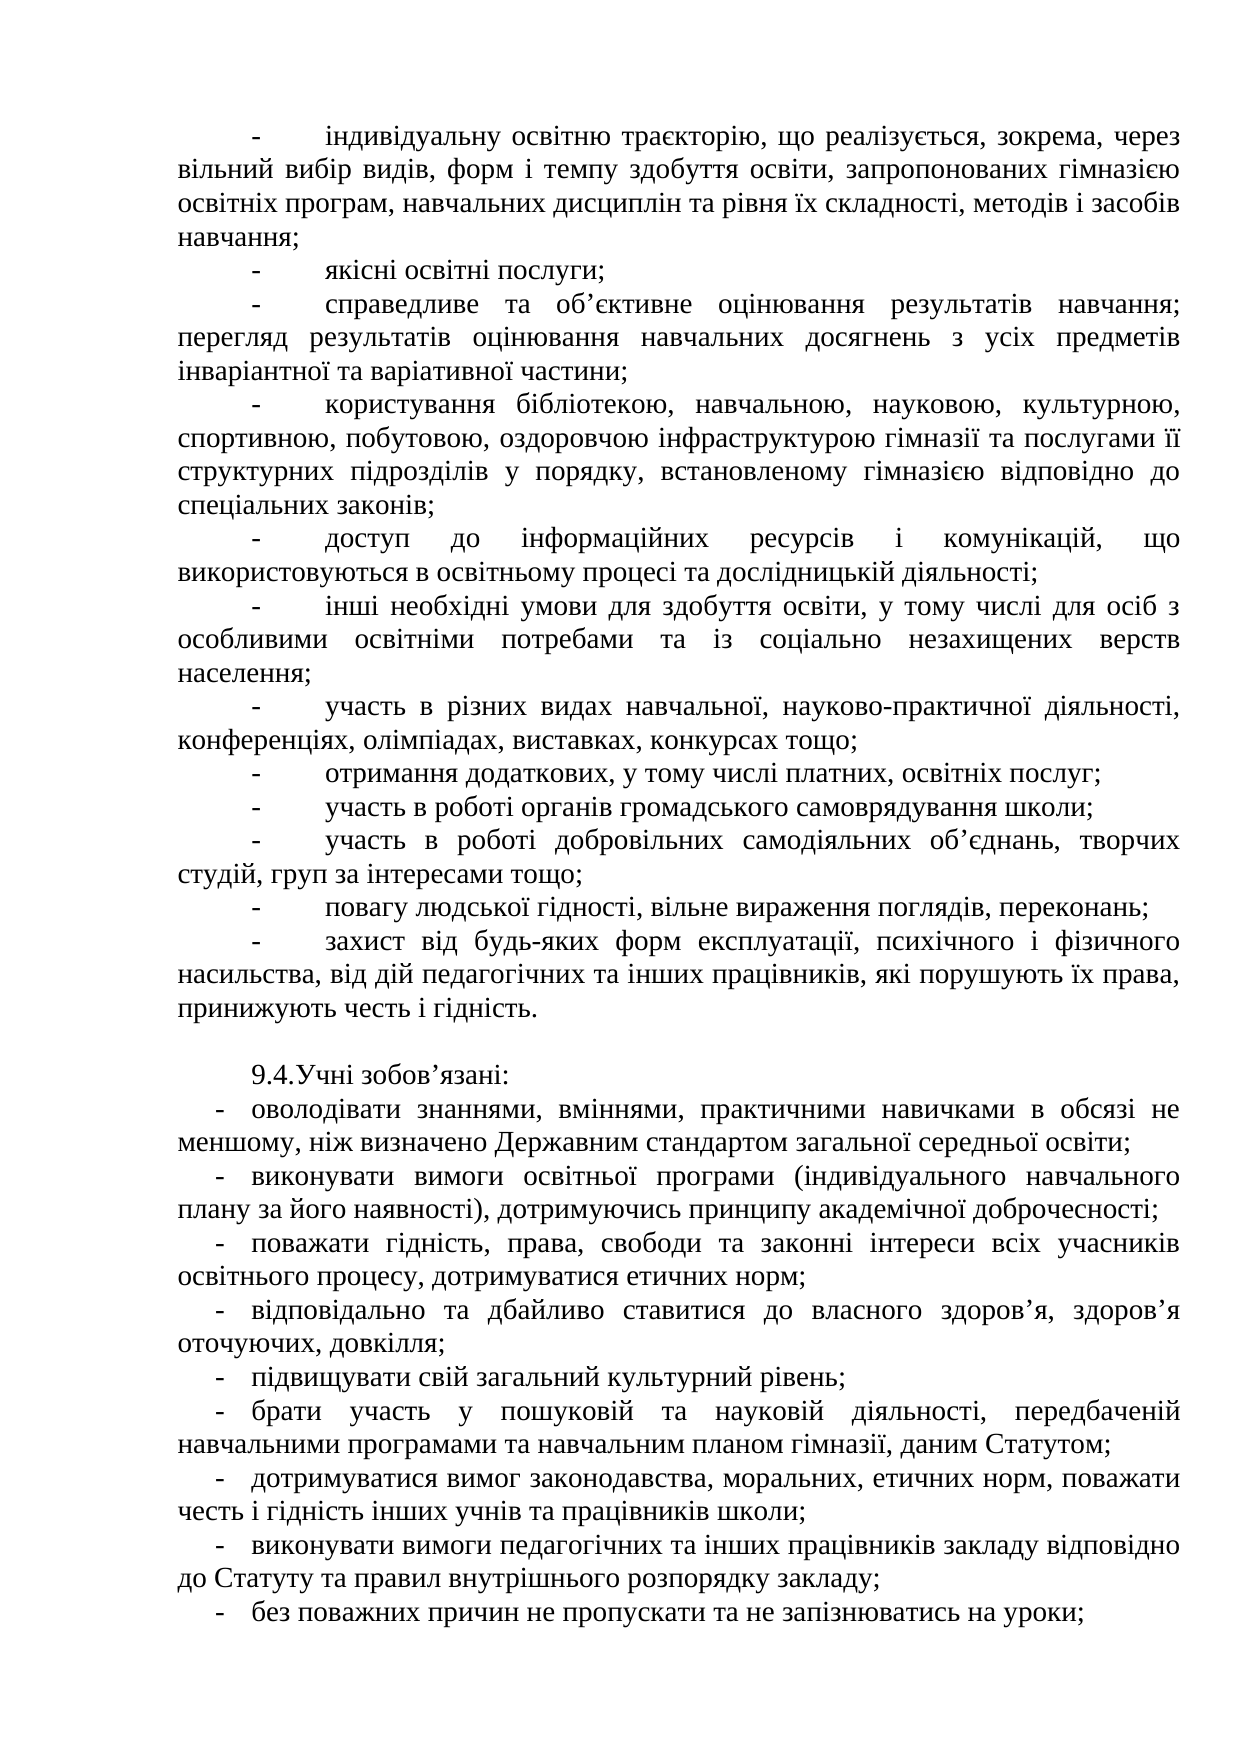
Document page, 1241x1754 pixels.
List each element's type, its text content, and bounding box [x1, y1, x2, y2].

list відповідально та дбайливо ставитися до власного здоров’я, здоров’я оточуючих, довкілля; [177, 1292, 1181, 1359]
list справедливе та об’єктивне оцінювання результатів навчання; перегляд результатів оцінювання навчальних досягнень з усіх предметів інваріантної та варіативної частини; [177, 286, 1181, 386]
list оволодівати знаннями, вміннями, практичними навичками в обсязі не меншому, ніж визначено Державним стандартом загальної середньої освіти; [177, 1091, 1181, 1158]
list захист від будь-яких форм експлуатації, психічного і фізичного насильства, від дій педагогічних та інших працівників, які порушують їх права, принижують честь і гідність. [177, 923, 1181, 1024]
list підвищувати свій загальний культурний рівень; [177, 1359, 1181, 1393]
list індивідуальну освітню траєкторію, що реалізується, зокрема, через вільний вибір видів, форм і темпу здобуття освіти, запропонованих гімназією освітніх програм, навчальних дисциплін та рівня їх складності, методів і засобів навчання; [177, 118, 1181, 252]
list участь в роботі добровільних самодіяльних об’єднань, творчих студій, груп за інтересами тощо; [177, 822, 1181, 889]
list поважати гідність, права, свободи та законні інтереси всіх учасників освітнього процесу, дотримуватися етичних норм; [177, 1225, 1181, 1292]
list доступ до інформаційних ресурсів і комунікацій, що використовуються в освітньому процесі та дослідницькій діяльності; [177, 521, 1181, 588]
list повагу людської гідності, вільне вираження поглядів, переконань; [177, 889, 1181, 923]
list виконувати вимоги освітньої програми (індивідуального навчального плану за його наявності), дотримуючись принципу академічної доброчесності; [177, 1158, 1181, 1225]
list інші необхідні умови для здобуття освіти, у тому числі для осіб з особливими освітніми потребами та із соціально незахищених верств населення; [177, 588, 1181, 688]
list користування бібліотекою, навчальною, науковою, культурною, спортивною, побутовою, оздоровчою інфраструктурою гімназії та послугами її структурних підрозділів у порядку, встановленому гімназією відповідно до спеціальних законів; [177, 386, 1181, 521]
text 9.4.Учні зобов’язані: [177, 1057, 1181, 1091]
list брати участь у пошуковій та науковій діяльності, передбаченій навчальними програмами та навчальним планом гімназії, даним Статутом; [177, 1393, 1181, 1460]
list виконувати вимоги педагогічних та інших працівників закладу відповідно до Статуту та правил внутрішнього розпорядку закладу; [177, 1527, 1181, 1594]
list дотримуватися вимог законодавства, моральних, етичних норм, поважати честь і гідність інших учнів та працівників школи; [177, 1460, 1181, 1527]
list участь в різних видах навчальної, науково-практичної діяльності, конференціях, олімпіадах, виставках, конкурсах тощо; [177, 688, 1181, 755]
list без поважних причин не пропускати та не запізнюватись на уроки; [177, 1594, 1181, 1627]
list якісні освітні послуги; [177, 252, 1181, 286]
list участь в роботі органів громадського самоврядування школи; [177, 789, 1181, 822]
list отримання додаткових, у тому числі платних, освітніх послуг; [177, 755, 1181, 789]
